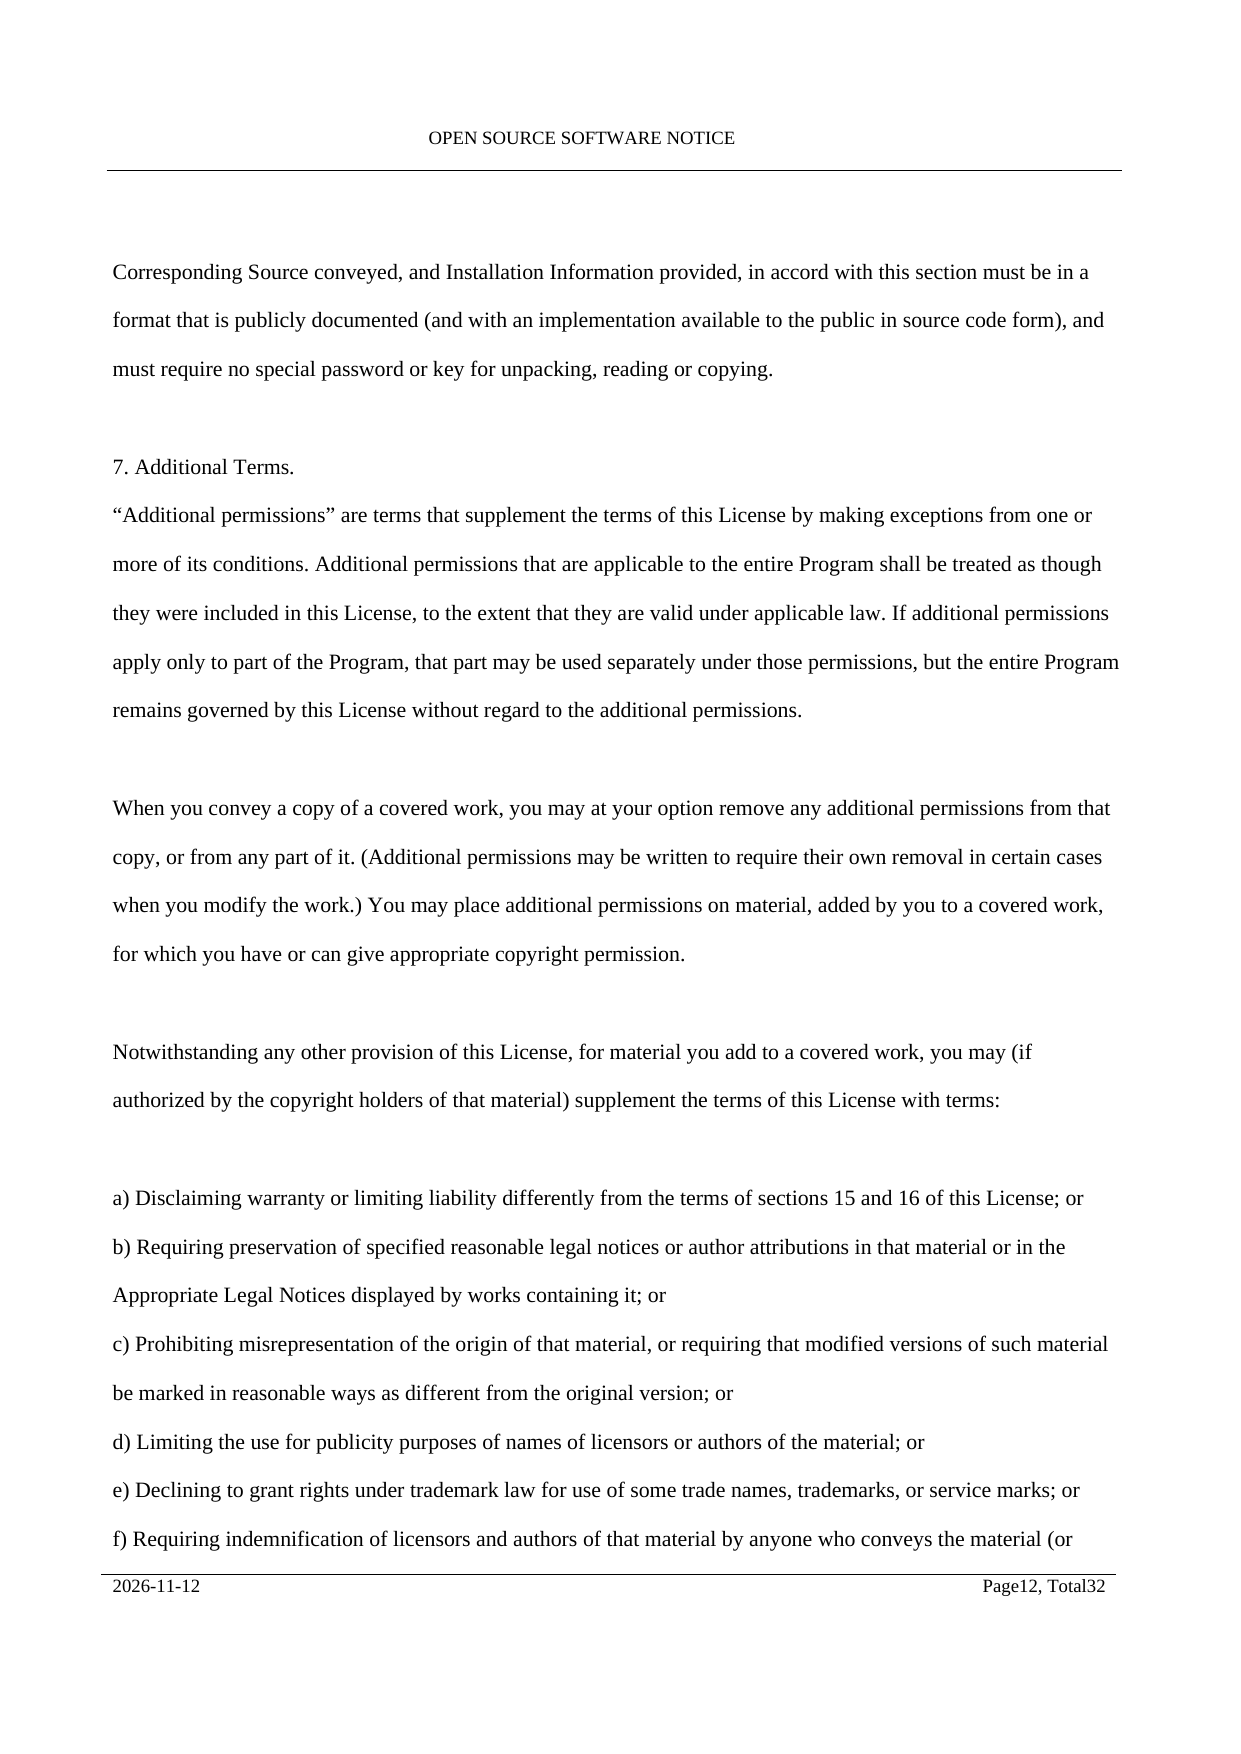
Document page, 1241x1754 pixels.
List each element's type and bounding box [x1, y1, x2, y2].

text [112, 206, 1128, 1555]
